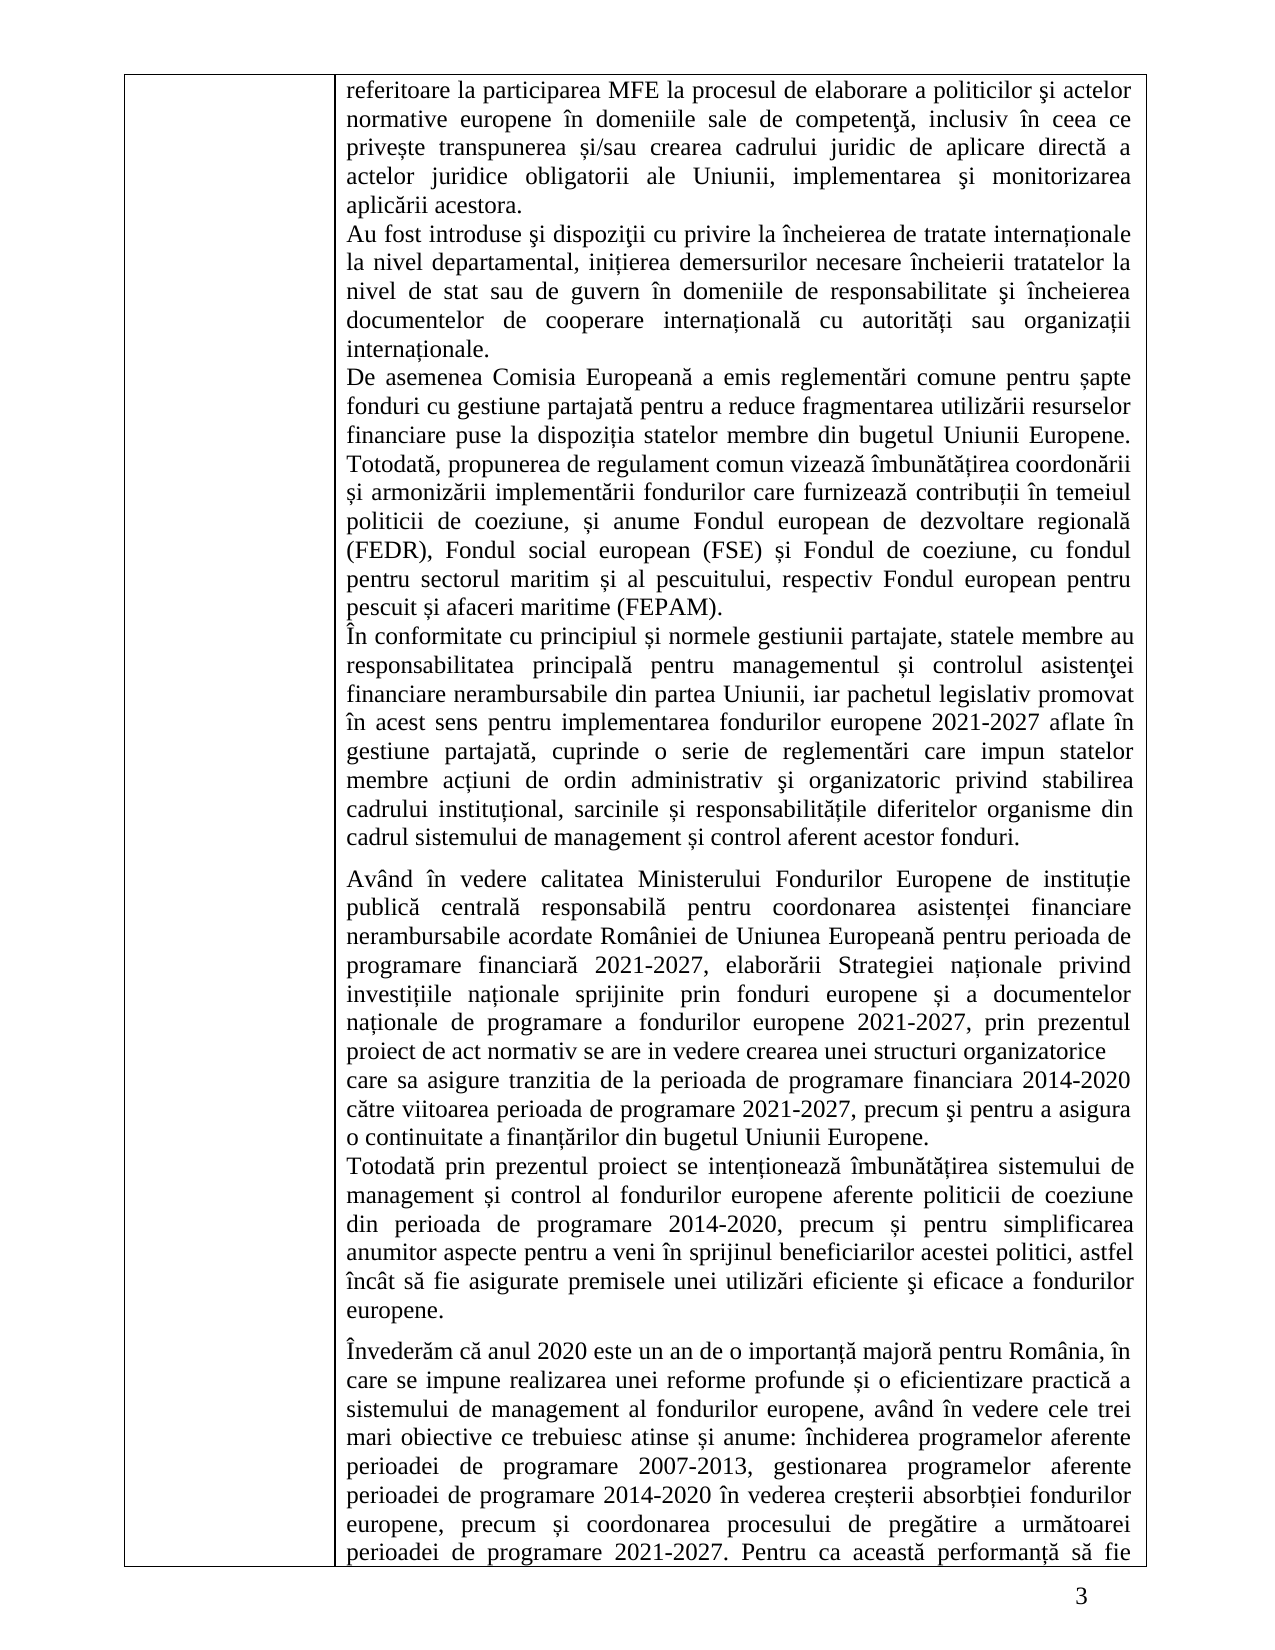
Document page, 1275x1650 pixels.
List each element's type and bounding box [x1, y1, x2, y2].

table_cell [336, 75, 1146, 1566]
table_cell [125, 75, 334, 1566]
